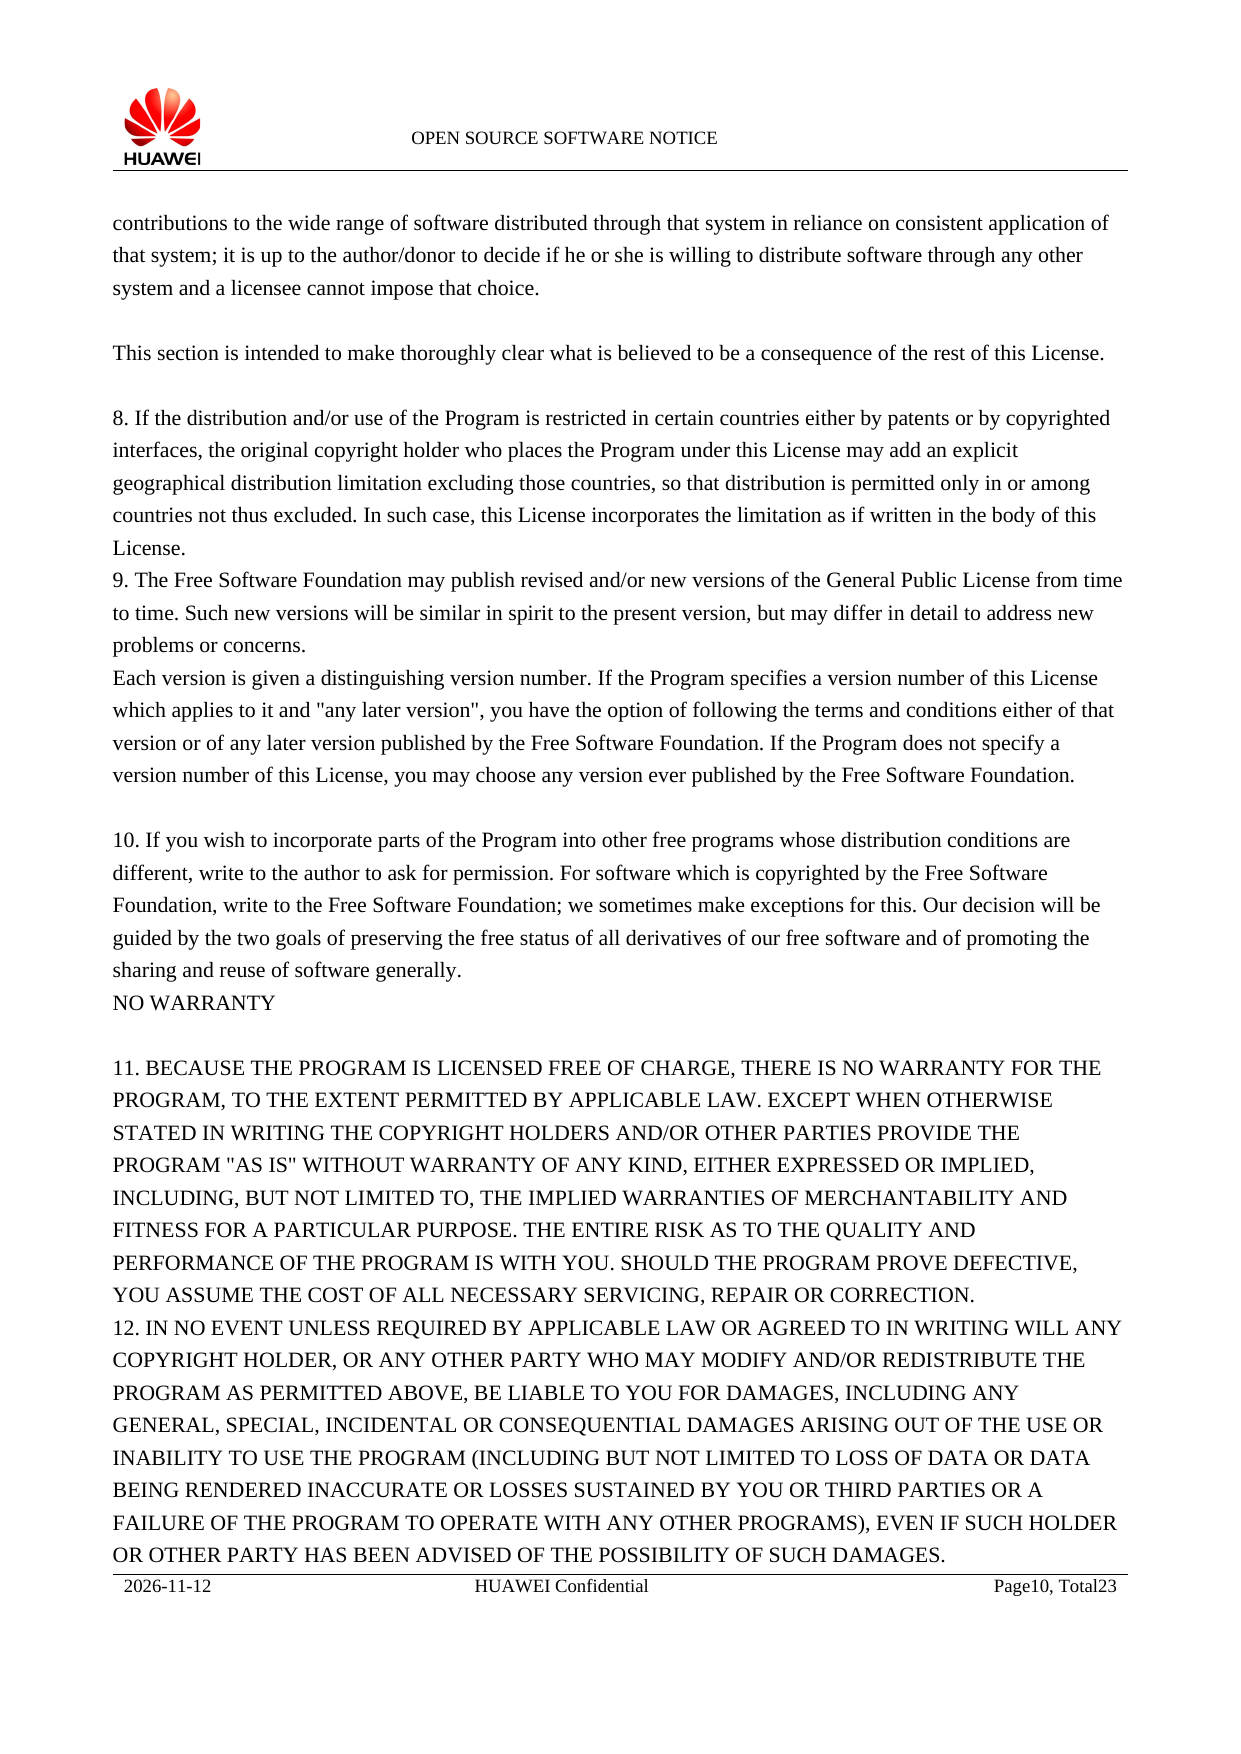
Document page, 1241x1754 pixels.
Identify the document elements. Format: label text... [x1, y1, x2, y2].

picture [124, 88, 201, 165]
